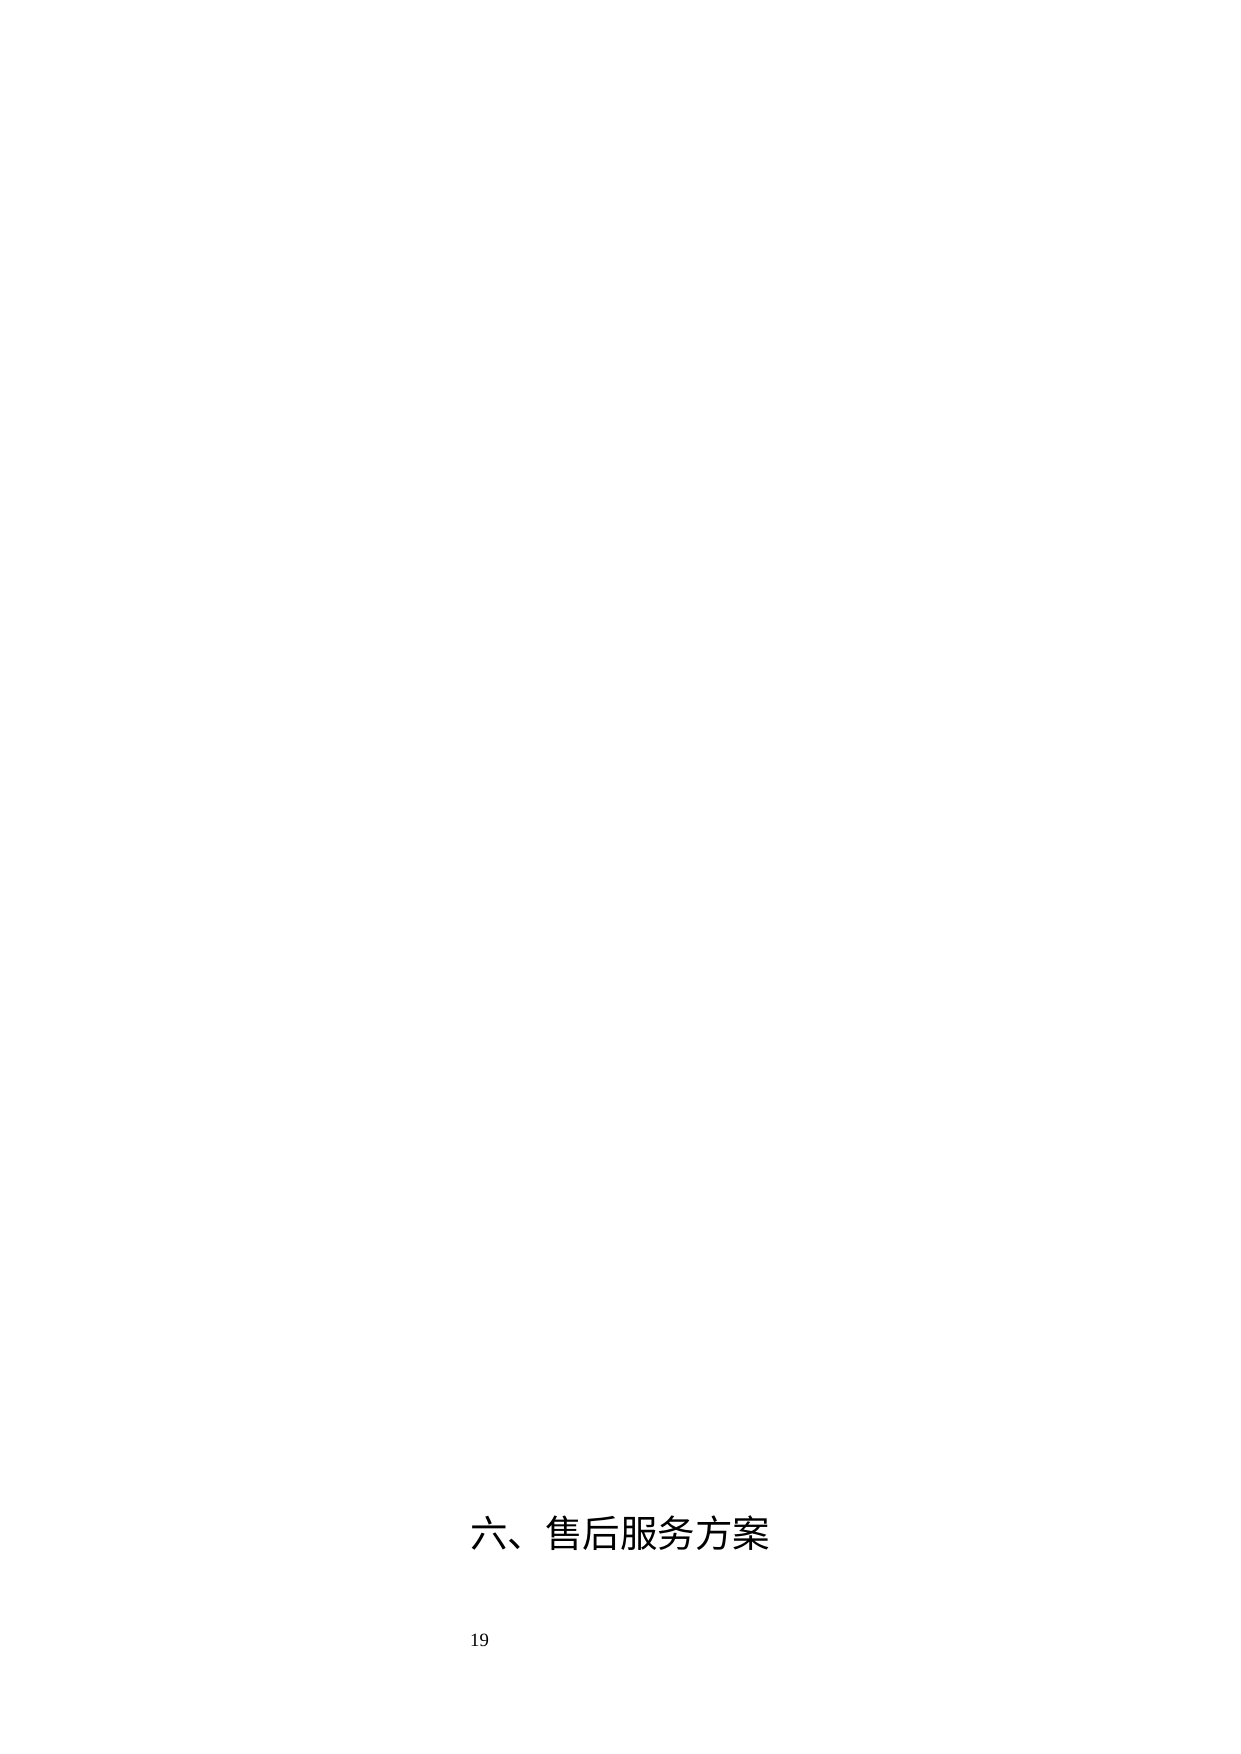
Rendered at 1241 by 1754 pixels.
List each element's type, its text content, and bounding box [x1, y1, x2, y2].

text 六、售后服务方案 [187, 1499, 1053, 1564]
